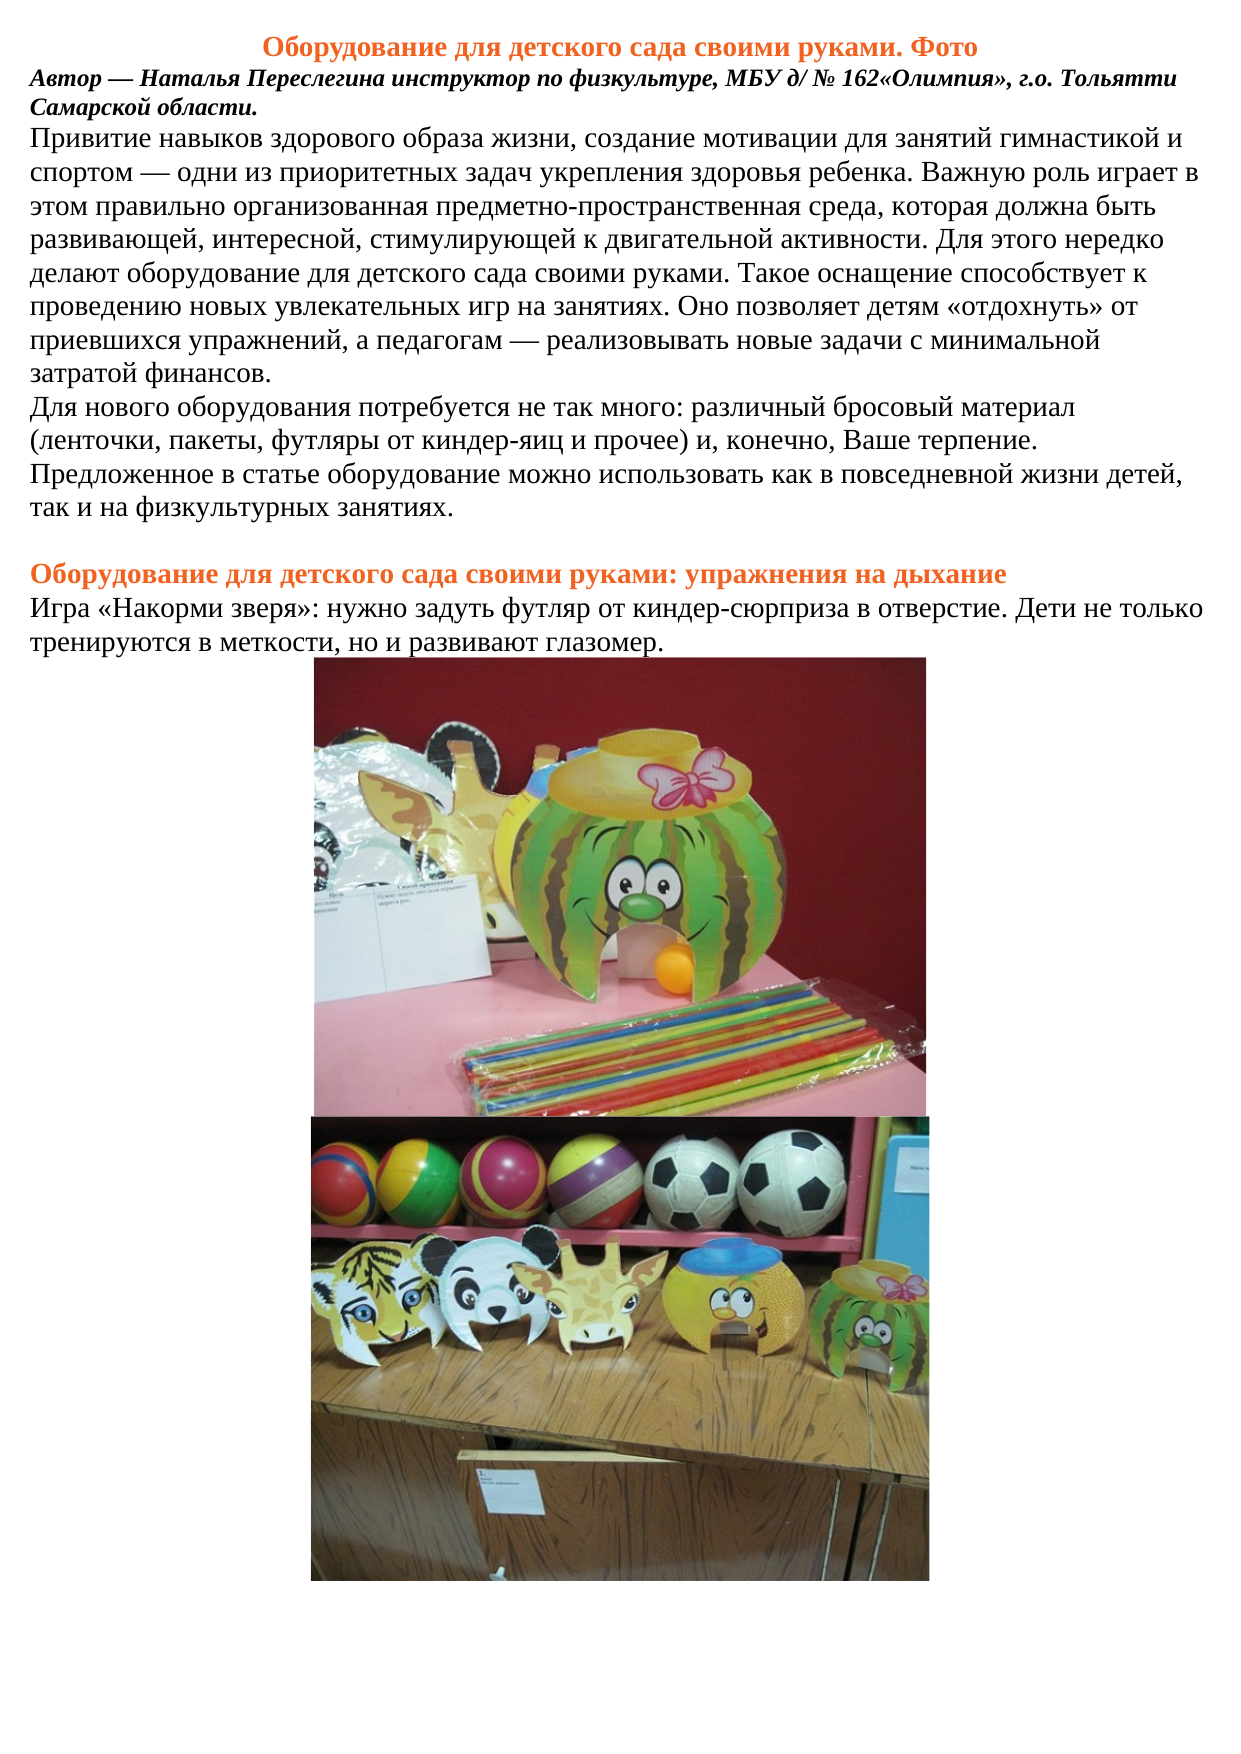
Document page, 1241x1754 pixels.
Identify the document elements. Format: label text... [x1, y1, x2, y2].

text Оборудование для детского сада своими руками. Фото [29, 29, 1211, 63]
text Привитие навыков здорового образа жизни, создание мотивации для занятий гимнастикой и спортом — одни из приоритетных задач укрепления здоровья ребенка. Важную роль играет в этом правильно организованная предметно-пространственная среда, которая должна быть развивающей, интересной, стимулирующей к двигательной активности. Для этого нередко делают оборудование для детского сада своими руками. Такое оснащение способствует к проведению новых увлекательных игр на занятиях. Оно позволяет детям «отдохнуть» от приевшихся упражнений, а педагогам — реализовывать новые задачи с минимальной затратой финансов. [29, 121, 1211, 389]
text Предложенное в статье оборудование можно использовать как в повседневной жизни детей, так и на физкультурных занятиях. [29, 456, 1211, 523]
text Для нового оборудования потребуется не так много: различный бросовый материал (ленточки, пакеты, футляры от киндер-яиц и прочее) и, конечно, Ваше терпение. [29, 389, 1211, 456]
text Автор — Наталья Переслегина инструктор по физкультуре, МБУ д/ № 162«Олимпия», г.о. Тольятти Самарской области. [29, 63, 1211, 121]
picture [310, 657, 930, 1581]
text Игра «Накорми зверя»: нужно задуть футляр от киндер-сюрприза в отверстие. Дети не только тренируются в меткости, но и развивают глазомер. [29, 590, 1211, 657]
text Оборудование для детского сада своими руками: упражнения на дыхание [29, 557, 1211, 590]
